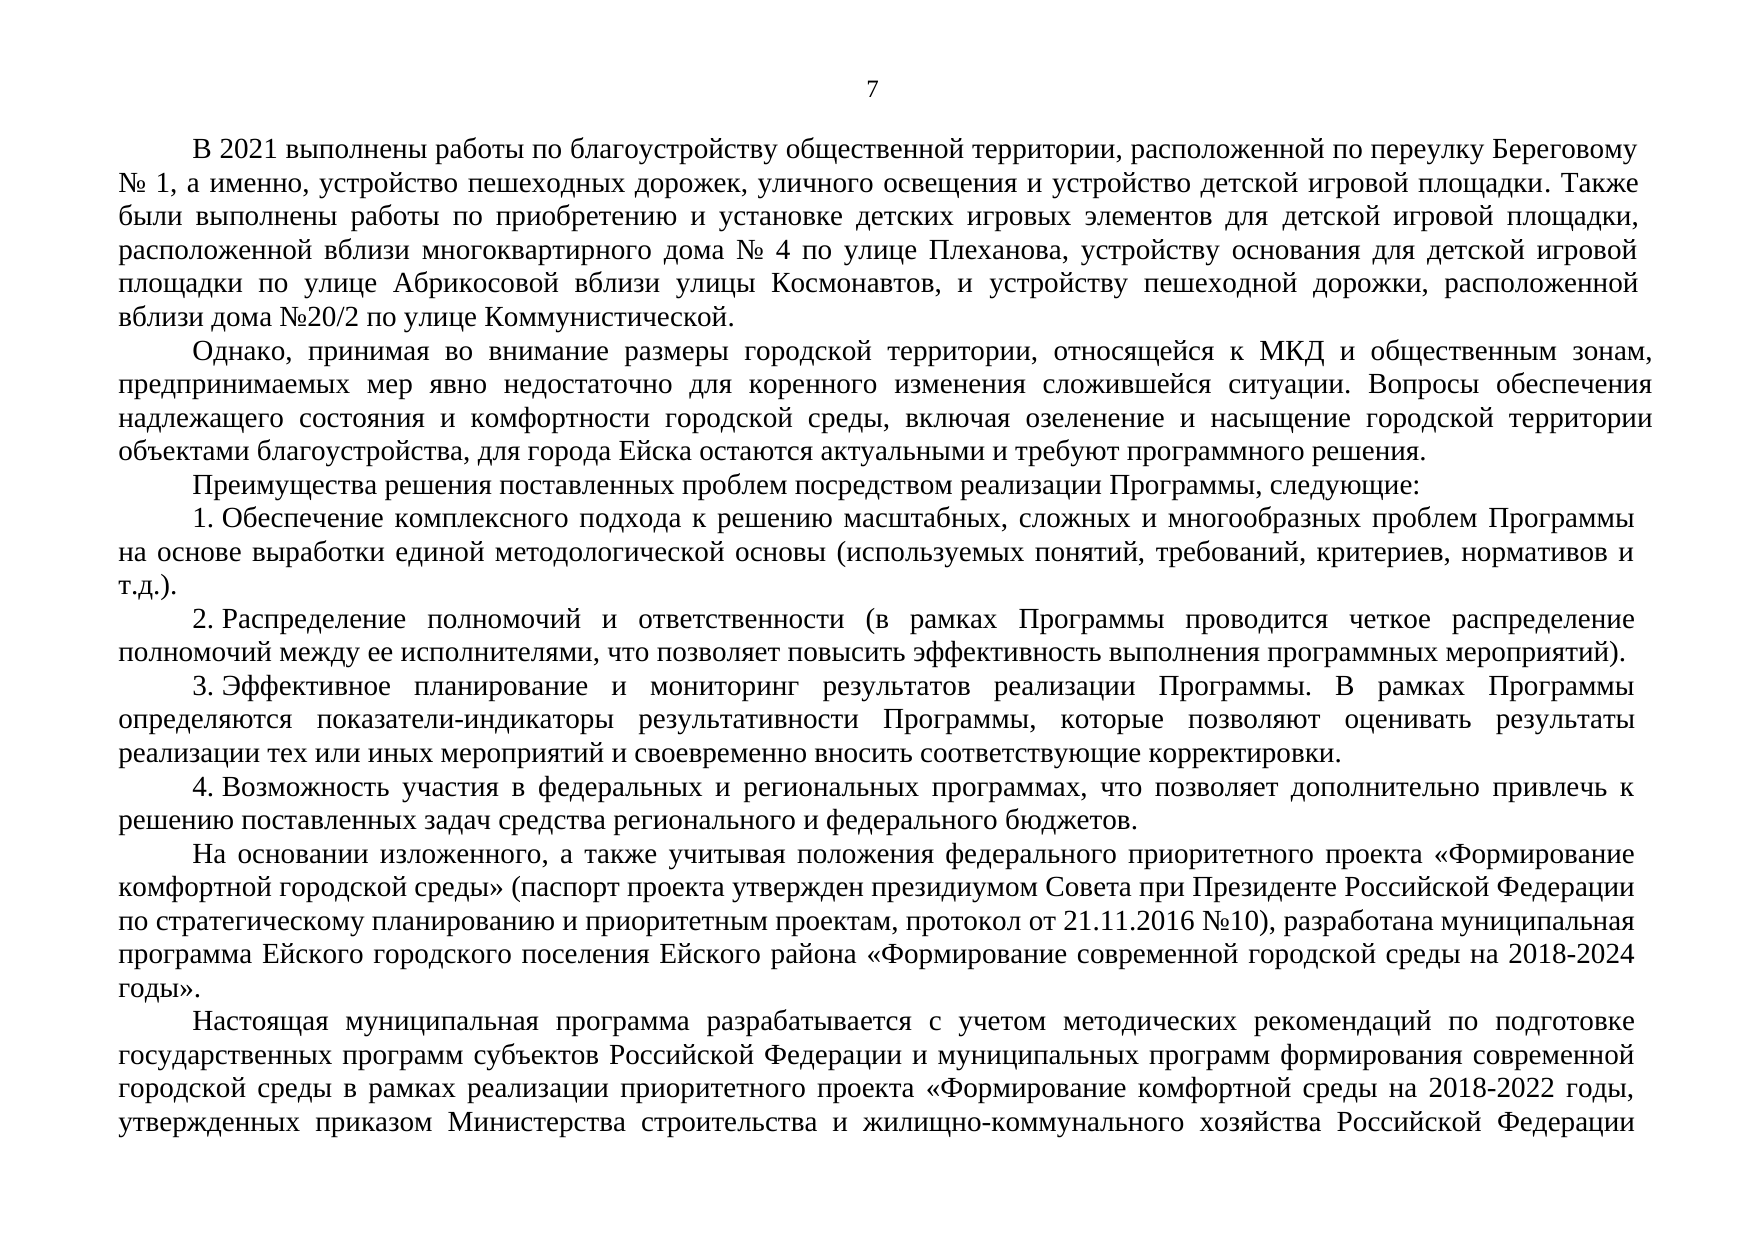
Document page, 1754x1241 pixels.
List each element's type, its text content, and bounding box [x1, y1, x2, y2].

text На основании изложенного, а также учитывая положения федерального приоритетного проекта «Формирование комфортной городской среды» (паспорт проекта утвержден президиумом Совета при Президенте Российской Федерации по стратегическому планированию и приоритетным проектам, протокол от 21.11.2016 №10), разработана муниципальная программа Ейского городского поселения Ейского района «Формирование современной городской среды на 2018-2024 годы». [118, 836, 1636, 1003]
text В 2021 выполнены работы по благоустройству общественной территории, расположенной по переулку Береговому № 1, а именно, устройство пешеходных дорожек, уличного освещения и устройство детской игровой площадки. Также были выполнены работы по приобретению и установке детских игровых элементов для детской игровой площадки, расположенной вблизи многоквартирного дома № 4 по улице Плеханова, устройству основания для детской игровой площадки по улице Абрикосовой вблизи улицы Космонавтов, и устройству пешеходной дорожки, расположенной вблизи дома №20/2 по улице Коммунистической. [118, 131, 1639, 333]
list Возможность участия в федеральных и региональных программах, что позволяет дополнительно привлечь к решению поставленных задач средства регионального и федерального бюджетов. [118, 769, 1636, 836]
list Обеспечение комплексного подхода к решению масштабных, сложных и многообразных проблем Программы на основе выработки единой методологической основы (используемых понятий, требований, критериев, нормативов и т.д.). [118, 500, 1636, 601]
text Преимущества решения поставленных проблем посредством реализации Программы, следующие: [118, 467, 1636, 500]
list Эффективное планирование и мониторинг результатов реализации Программы. В рамках Программы определяются показатели-индикаторы результативности Программы, которые позволяют оценивать результаты реализации тех или иных мероприятий и своевременно вносить соответствующие корректировки. [118, 668, 1636, 769]
text Однако, принимая во внимание размеры городской территории, относящейся к МКД и общественным зонам, предпринимаемых мер явно недостаточно для коренного изменения сложившейся ситуации. Вопросы обеспечения надлежащего состояния и комфортности городской среды, включая озеленение и насыщение городской территории объектами благоустройства, для города Ейска остаются актуальными и требуют программного решения. [118, 333, 1654, 467]
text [118, 1003, 1636, 1138]
list Распределение полномочий и ответственности (в рамках Программы проводится четкое распределение полномочий между ее исполнителями, что позволяет повысить эффективность выполнения программных мероприятий). [118, 601, 1636, 668]
